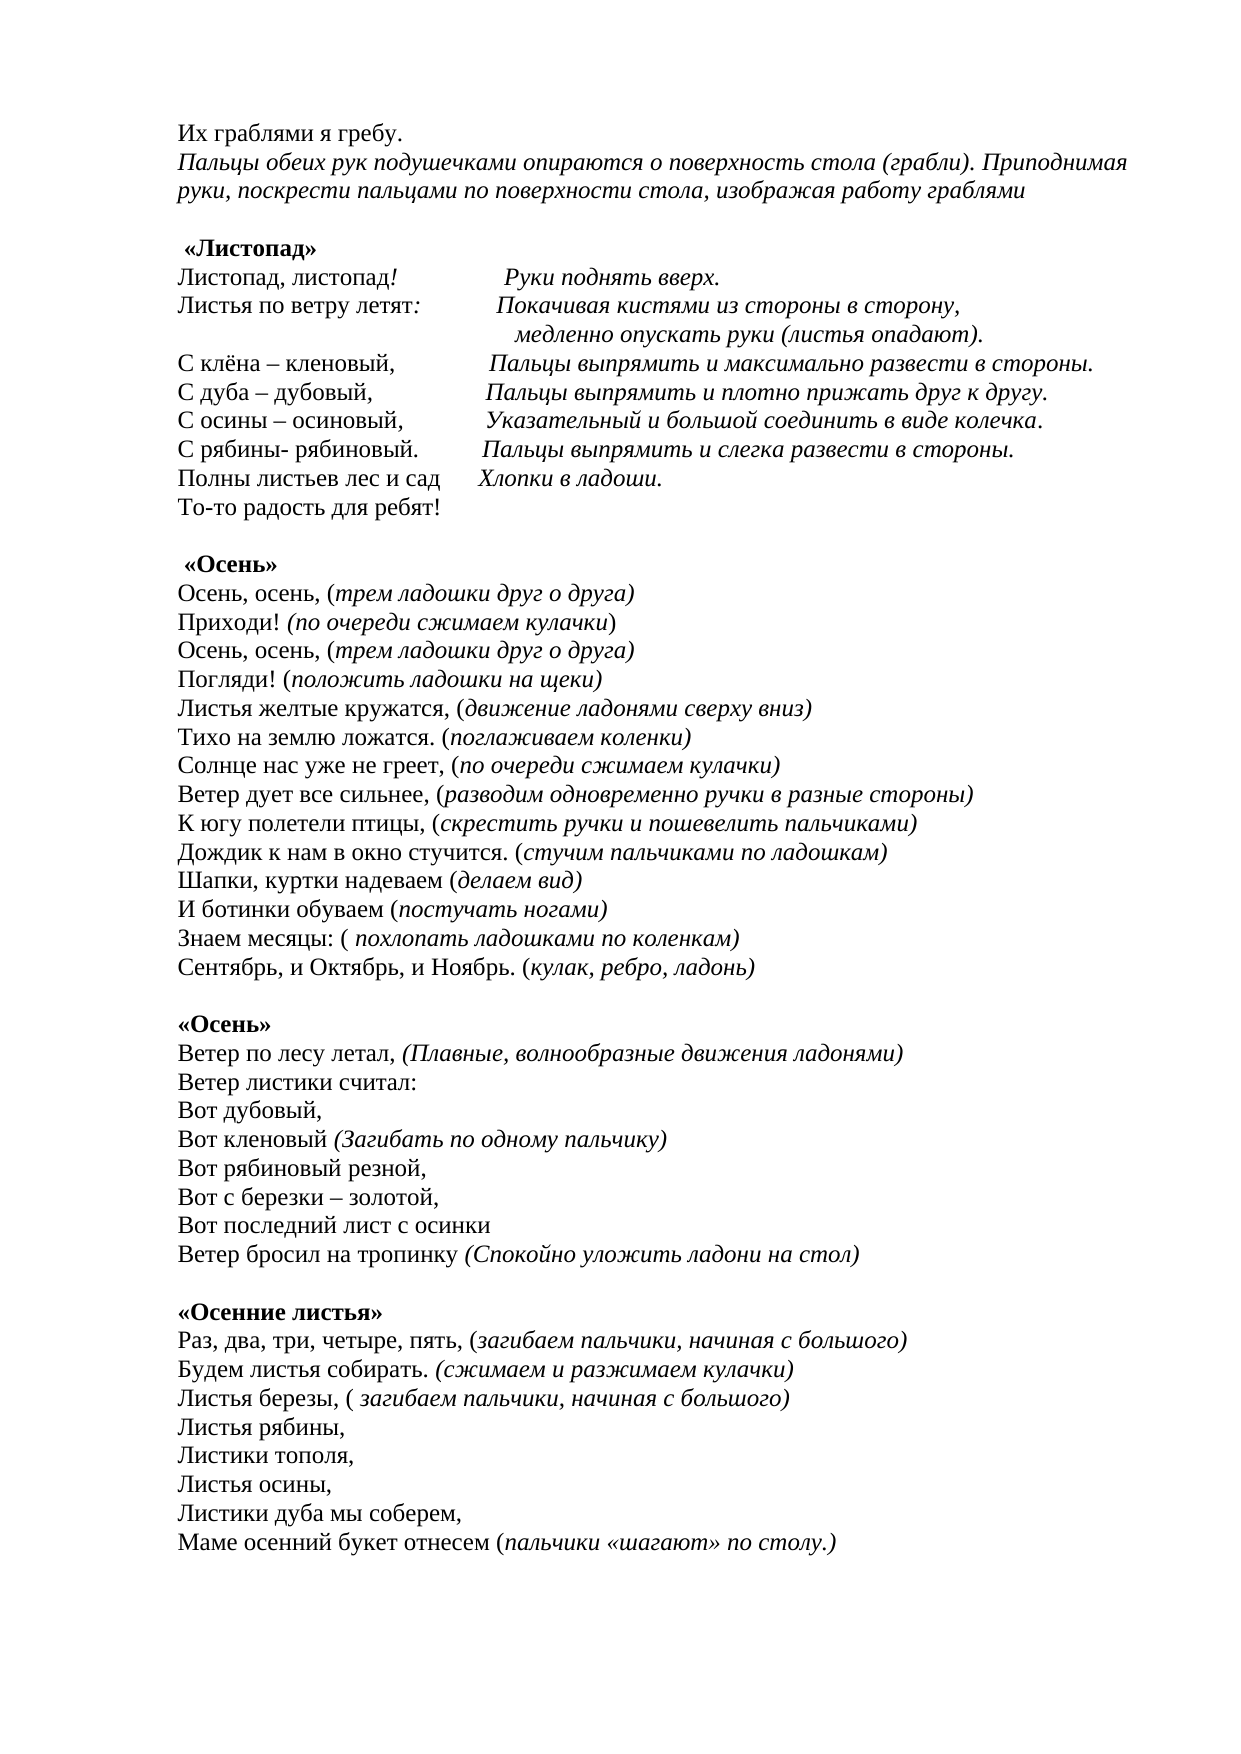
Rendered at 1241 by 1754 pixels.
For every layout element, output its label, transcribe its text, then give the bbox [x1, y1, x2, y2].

text Полны листьев лес и сад Хлопки в ладоши. [177, 463, 1152, 492]
text «Осень» Осень, осень, (трем ладошки друг о друга) Приходи! (по очереди сжимаем кулачки) Осень, осень, (трем ладошки друг о друга) Погляди! (положить ладошки на щеки) Листья желтые кружатся, (движение ладонями сверху вниз) Тихо на землю ложатся. (поглаживаем коленки) Солнце нас уже не греет, (по очереди сжимаем кулачки) Ветер дует все сильнее, (разводим одновременно ручки в разные стороны) К югу полетели птицы, (скрестить ручки и пошевелить пальчиками) Дождик к нам в окно стучится. (стучим пальчиками по ладошкам) Шапки, куртки надеваем (делаем вид) И ботинки обуваем (постучать ногами) Знаем месяцы: ( похлопать ладошками по коленкам) Сентябрь, и Октябрь, и Ноябрь. (кулак, ребро, ладонь) [177, 549, 1152, 981]
text «Осень» Ветер по лесу летал, (Плавные, волнообразные движения ладонями) Ветер листики считал: Вот дубовый, Вот кленовый (Загибать по одному пальчику) Вот рябиновый резной, Вот с березки – золотой, Вот последний лист с осинки Ветер бросил на тропинку (Спокойно уложить ладони на стол) [177, 1009, 1152, 1268]
text медленно опускать руки (листья опадают). [177, 319, 1152, 348]
text Листья по ветру летят: Покачивая кистями из стороны в сторону, [177, 291, 1152, 319]
text С дуба – дубовый, Пальцы выпрямить и плотно прижать друг к другу. [177, 377, 1152, 406]
text «Листопад» [177, 233, 1152, 262]
text С рябины- рябиновый. Пальцы выпрямить и слегка развести в стороны. [177, 434, 1152, 463]
text «Осенние листья» Раз, два, три, четыре, пять, (загибаем пальчики, начиная с большого) Будем листья собирать. (сжимаем и разжимаем кулачки) Листья березы, ( загибаем пальчики, начиная с большого) Листья рябины, Листики тополя, Листья осины, Листики дуба мы соберем, Маме осенний букет отнесем (пальчики «шагают» по столу.) [177, 1297, 1152, 1556]
text С осины – осиновый, Указательный и большой соединить в виде колечка. [177, 406, 1152, 434]
text Пальцы обеих рук подушечками опираются о поверхность стола (грабли). Приподнимая руки, поскрести пальцами по поверхности стола, изображая работу граблями [177, 147, 1152, 204]
text Листопад, листопад! Руки поднять вверх. [177, 262, 1152, 291]
text То-то радость для ребят! [177, 492, 1152, 521]
text Их граблями я гребу. [177, 118, 1152, 147]
text С клёна – кленовый, Пальцы выпрямить и максимально развести в стороны. [177, 348, 1152, 377]
